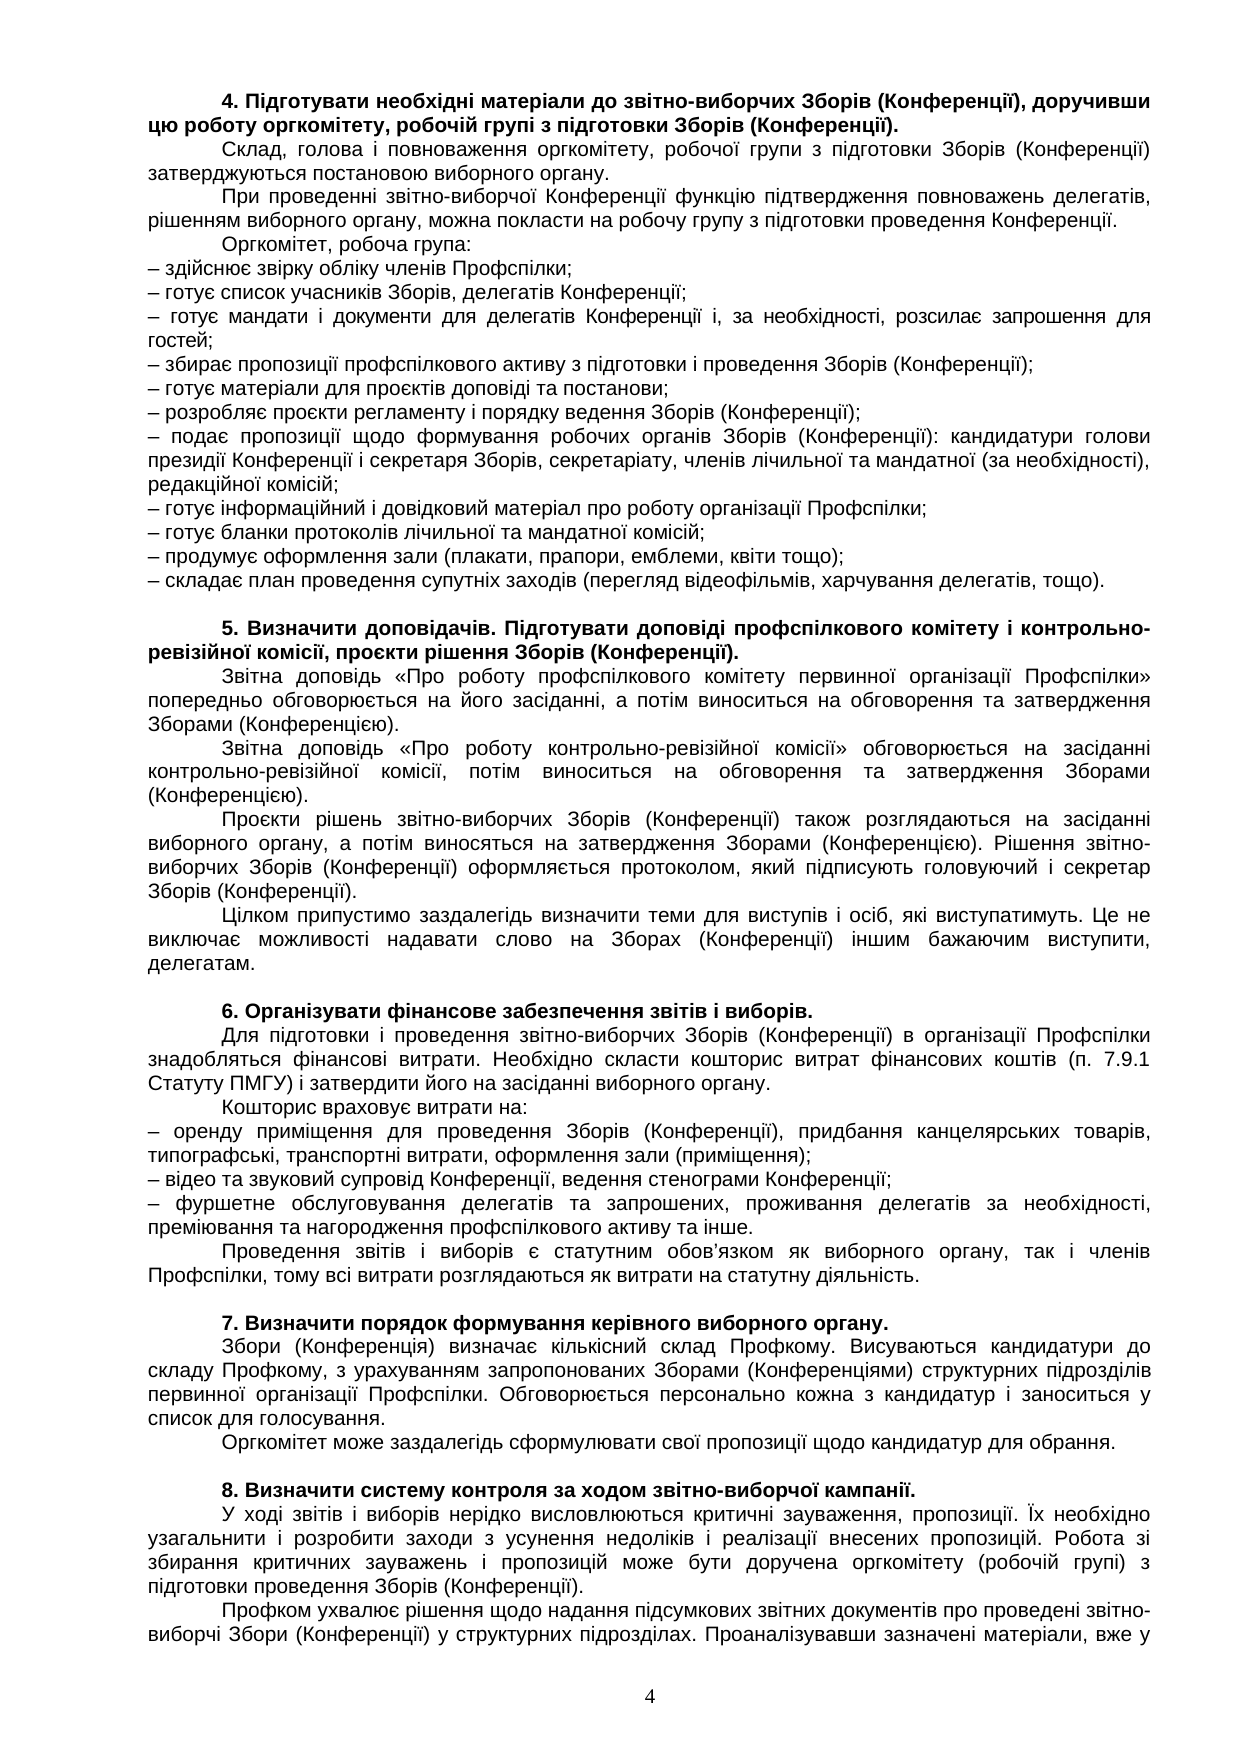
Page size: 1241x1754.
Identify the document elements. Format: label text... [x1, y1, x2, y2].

text – готує матеріали для проєктів доповіді та постанови; [148, 376, 1152, 400]
text Звітна доповідь «Про роботу профспілкового комітету первинної організації Профспілки» попередньо обговорюється на його засіданні, а потім виноситься на обговорення та затвердження Зборами (Конференцією). [148, 663, 1152, 735]
text – відео та звуковий супровід Конференції, ведення стенограми Конференції; [148, 1167, 1152, 1191]
text – готує бланки протоколів лічильної та мандатної комісій; [148, 520, 1152, 544]
text – готує інформаційний і довідковий матеріал про роботу організації Профспілки; [148, 496, 1152, 520]
text У ході звітів і виборів нерідко висловлюються критичні зауваження, пропозиції. Їх необхідно узагальнити і розробити заходи з усунення недоліків і реалізації внесених пропозицій. Робота зі збирання критичних зауважень і пропозицій може бути доручена оргкомітету (робочій групі) з підготовки проведення Зборів (Конференції). [148, 1502, 1152, 1598]
text – оренду приміщення для проведення Зборів (Конференції), придбання канцелярських товарів, типографські, транспортні витрати, оформлення зали (приміщення); [148, 1119, 1152, 1167]
text 5. Визначити доповідачів. Підготувати доповіді профспілкового комітету і контрольно-ревізійної комісії, проєкти рішення Зборів (Конференції). [148, 616, 1152, 663]
text – здійснює звірку обліку членів Профспілки; [148, 256, 1152, 280]
text Цілком припустимо заздалегідь визначити теми для виступів і осіб, які виступатимуть. Це не виключає можливості надавати слово на Зборах (Конференції) іншим бажаючим виступити, делегатам. [148, 903, 1152, 975]
text 4. Підготувати необхідні матеріали до звітно-виборчих Зборів (Конференції), доручивши цю роботу оргкомітету, робочій групі з підготовки Зборів (Конференції). [148, 88, 1152, 136]
text 6. Організувати фінансове забезпечення звітів і виборів. [148, 999, 1152, 1023]
text Оргкомітет може заздалегідь сформулювати свої пропозиції щодо кандидатур для обрання. [148, 1430, 1152, 1454]
text – подає пропозиції щодо формування робочих органів Зборів (Конференції): кандидатури голови президії Конференції і секретаря Зборів, секретаріату, членів лічильної та мандатної (за необхідності), редакційної комісій; [148, 424, 1152, 496]
text Звітна доповідь «Про роботу контрольно-ревізійної комісії» обговорюється на засіданні контрольно-ревізійної комісії, потім виноситься на обговорення та затвердження Зборами (Конференцією). [148, 735, 1152, 807]
text – готує мандати і документи для делегатів Конференції і, за необхідності, розсилає запрошення для гостей; [148, 304, 1152, 352]
text Збори (Конференція) визначає кількісний склад Профкому. Висуваються кандидатури до складу Профкому, з урахуванням запропонованих Зборами (Конференціями) структурних підрозділів первинної організації Профспілки. Обговорюється персонально кожна з кандидатур і заноситься у список для голосування. [148, 1334, 1152, 1430]
text – розробляє проєкти регламенту і порядку ведення Зборів (Конференції); [148, 400, 1152, 424]
text Проєкти рішень звітно-виборчих Зборів (Конференції) також розглядаються на засіданні виборного органу, а потім виносяться на затвердження Зборами (Конференцією). Рішення звітно-виборчих Зборів (Конференції) оформляється протоколом, який підписують головуючий і секретар Зборів (Конференції). [148, 807, 1152, 903]
text 7. Визначити порядок формування керівного виборного органу. [148, 1310, 1152, 1334]
text Для підготовки і проведення звітно-виборчих Зборів (Конференції) в організації Профспілки знадобляться фінансові витрати. Необхідно скласти кошторис витрат фінансових коштів (п. 7.9.1 Статуту ПМГУ) і затвердити його на засіданні виборного органу. [148, 1023, 1152, 1095]
text – фуршетне обслуговування делегатів та запрошених, проживання делегатів за необхідності, преміювання та нагородження профспілкового активу та інше. [148, 1191, 1152, 1238]
text При проведенні звітно-виборчої Конференції функцію підтвердження повноважень делегатів, рішенням виборного органу, можна покласти на робочу групу з підготовки проведення Конференції. [148, 184, 1152, 232]
text 8. Визначити систему контроля за ходом звітно-виборчої кампанії. [148, 1478, 1152, 1502]
text Проведення звітів і виборів є статутним обов’язком як виборного органу, так і членів Профспілки, тому всі витрати розглядаються як витрати на статутну діяльність. [148, 1238, 1152, 1286]
text – складає план проведення супутніх заходів (перегляд відеофільмів, харчування делегатів, тощо). [148, 568, 1152, 592]
text Кошторис враховує витрати на: [148, 1095, 1152, 1119]
text – готує список учасників Зборів, делегатів Конференції; [148, 280, 1152, 304]
text Оргкомітет, робоча група: [148, 232, 1152, 256]
text Склад, голова і повноваження оргкомітету, робочої групи з підготовки Зборів (Конференції) затверджуються постановою виборного органу. [148, 136, 1152, 184]
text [148, 1598, 1152, 1646]
text – продумує оформлення зали (плакати, прапори, емблеми, квіти тощо); [148, 544, 1152, 568]
text – збирає пропозиції профспілкового активу з підготовки і проведення Зборів (Конференції); [148, 352, 1152, 376]
